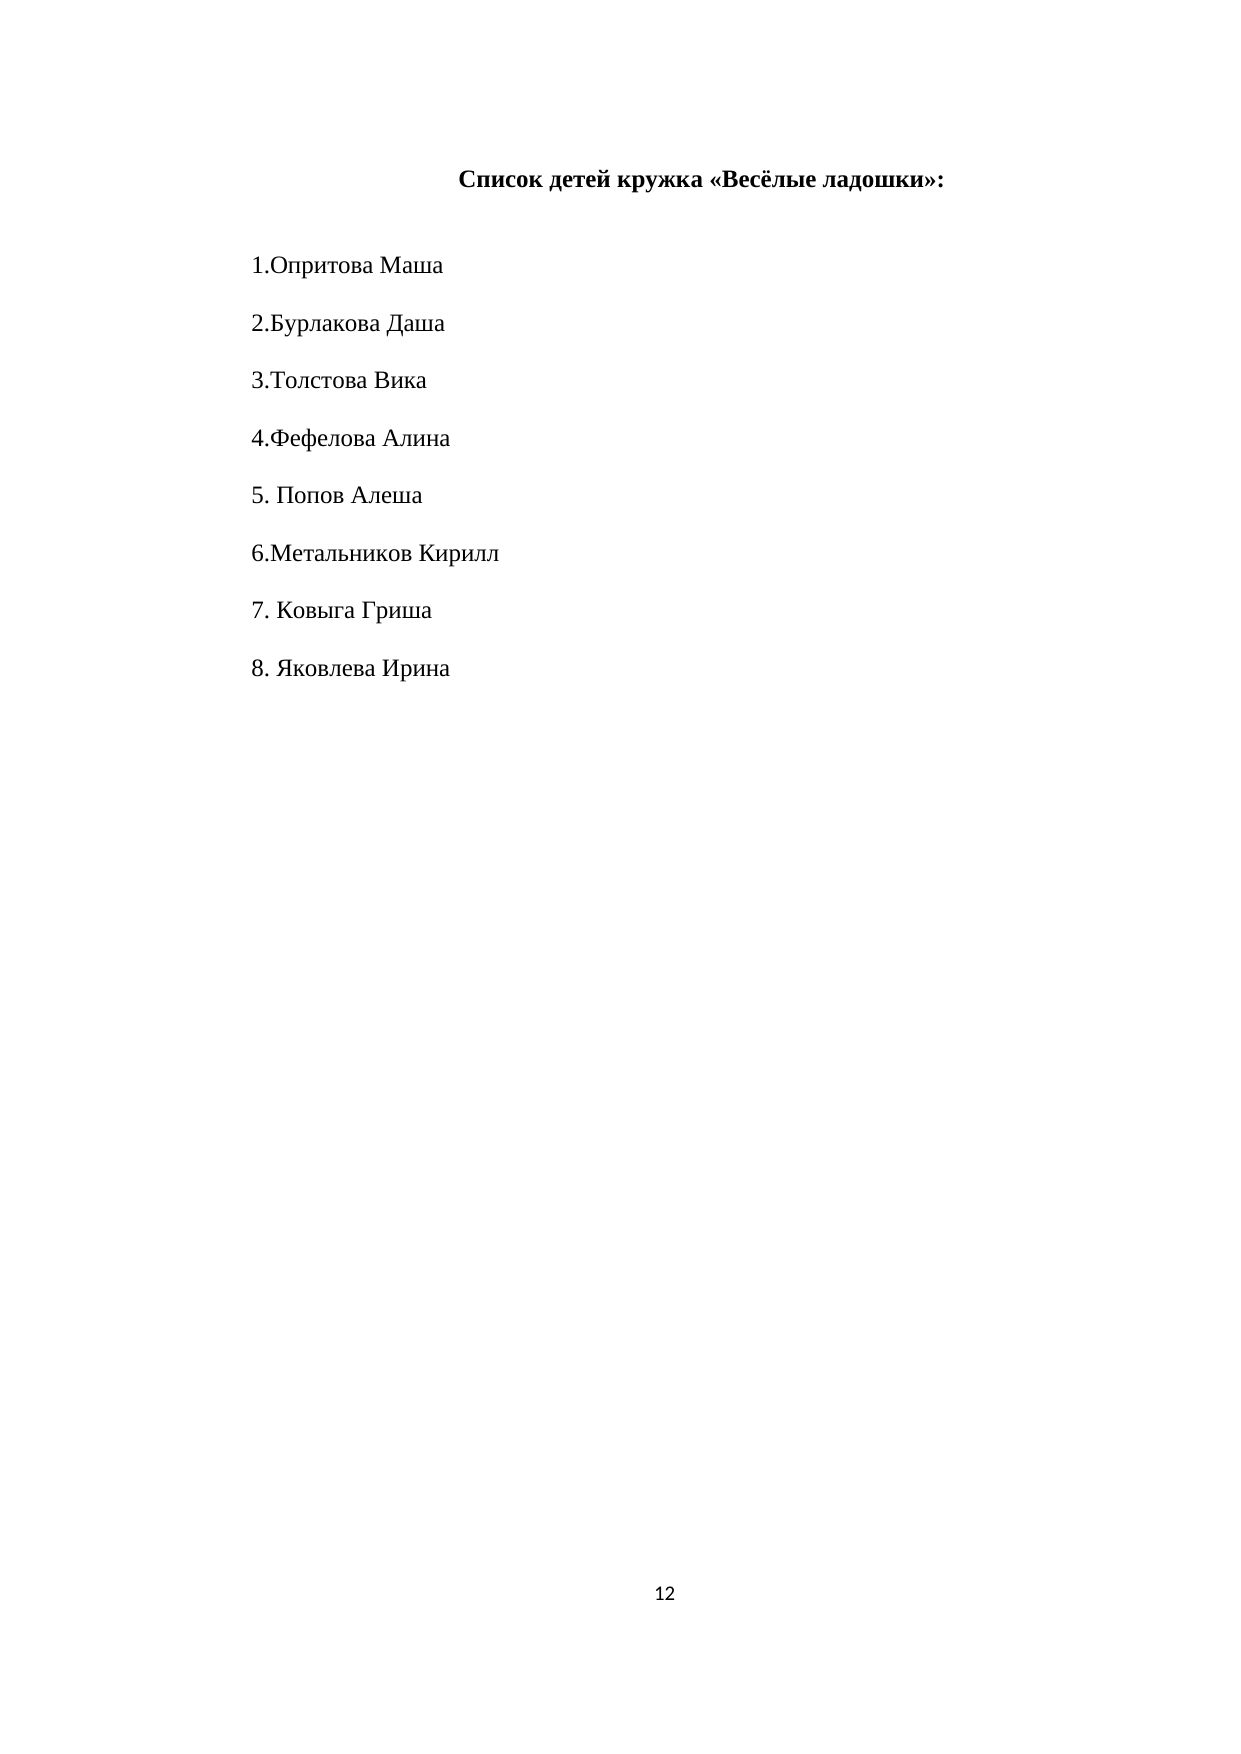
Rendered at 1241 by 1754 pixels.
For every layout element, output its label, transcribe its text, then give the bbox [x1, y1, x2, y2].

text Список детей кружка «Весёлые ладошки»: [177, 164, 1152, 193]
text 8. Яковлева Ирина [177, 653, 1152, 682]
text 7. Ковыга Гриша [177, 596, 1152, 624]
text 1.Опритова Маша [177, 251, 1152, 279]
text 2.Бурлакова Даша [177, 308, 1152, 337]
text 3.Толстова Вика [177, 366, 1152, 394]
text 6.Метальников Кирилл [177, 538, 1152, 567]
text 4.Фефелова Алина [177, 423, 1152, 452]
text 5. Попов Алеша [177, 481, 1152, 509]
